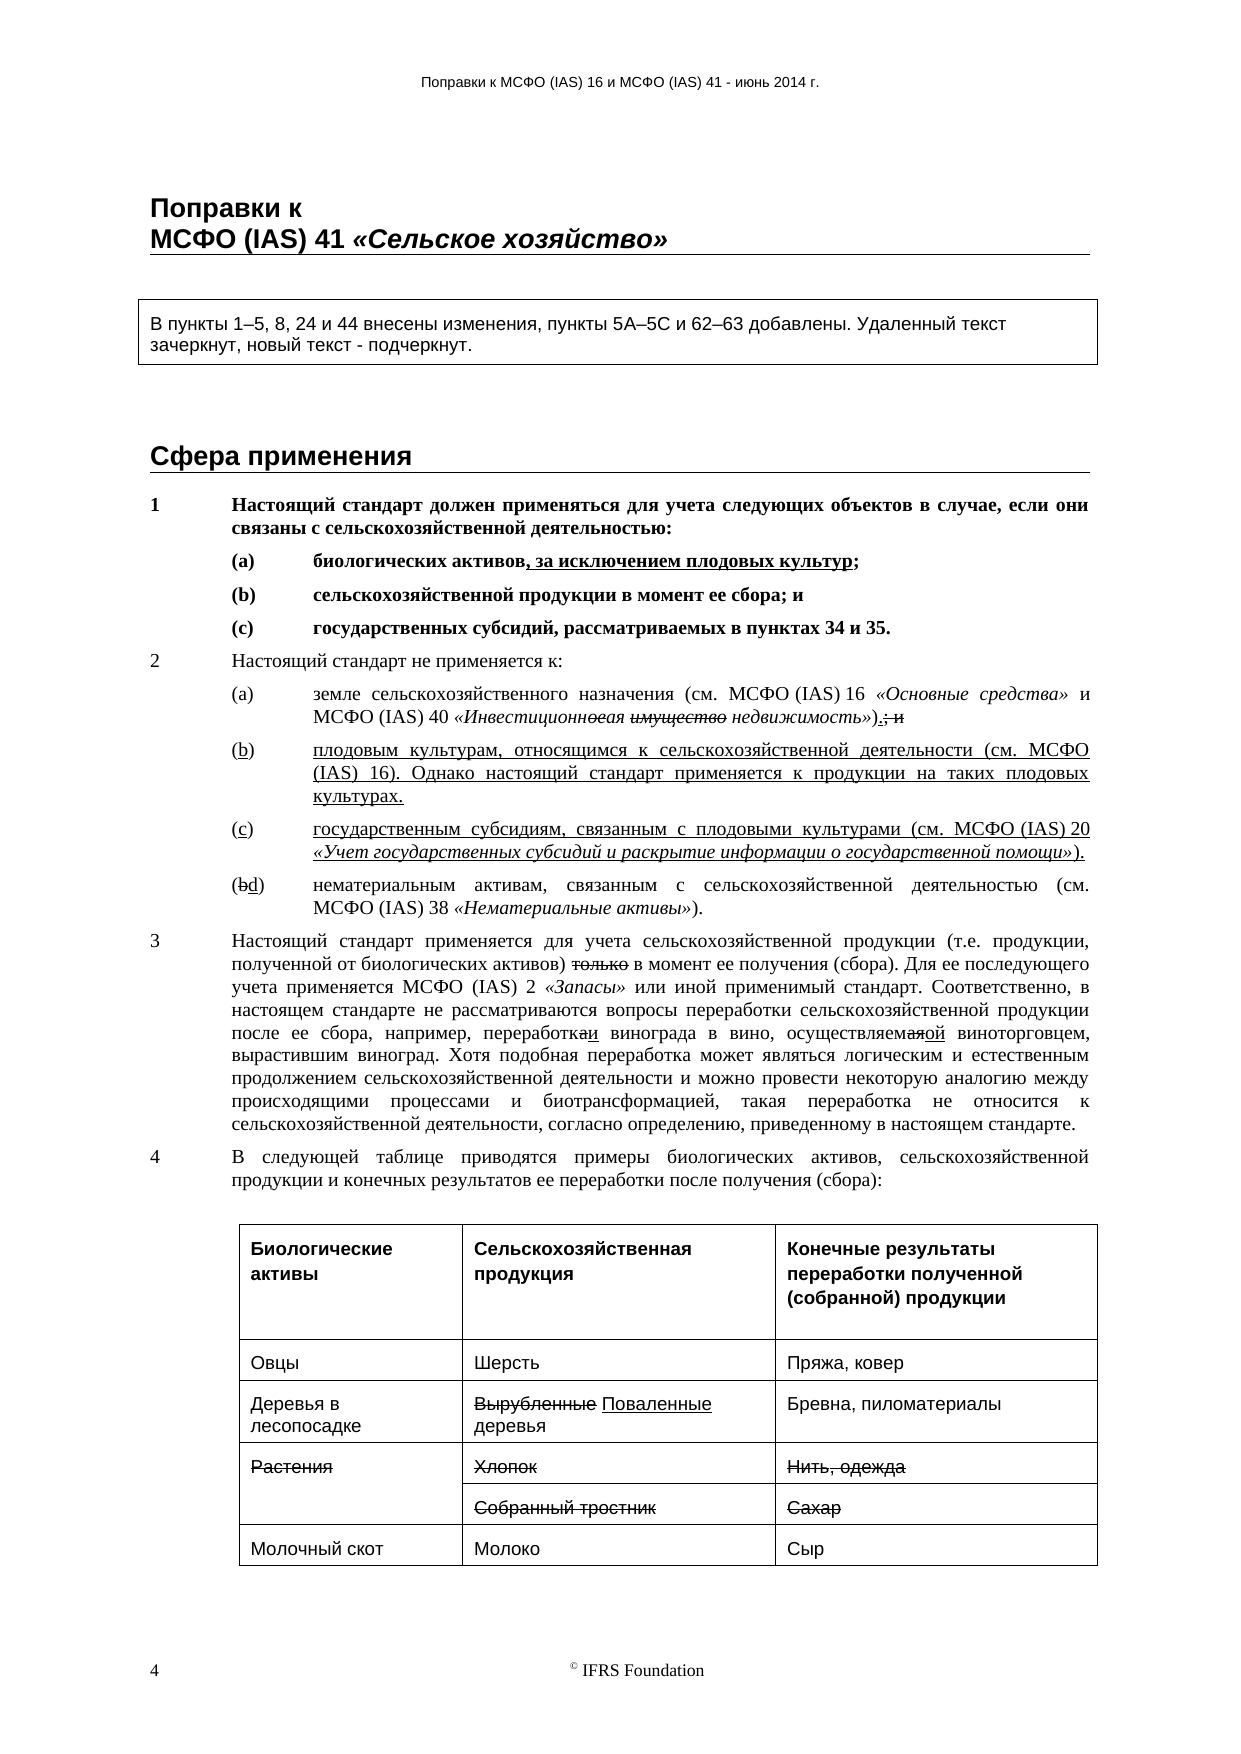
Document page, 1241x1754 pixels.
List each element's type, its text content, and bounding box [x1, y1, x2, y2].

table_cell Бревна, пиломатериалы [776, 1381, 1097, 1442]
table_header В пункты 1–5, 8, 24 и 44 внесены изменения, пункты 5A–5C и 62–63 добавлены. Удаленный текст зачеркнут, новый текст - подчеркнут. [139, 300, 1097, 364]
table_header Сельскохозяйственная продукция [463, 1225, 775, 1339]
table_cell Молочный скот [240, 1525, 462, 1565]
title Поправки к МСФО (IAS) 41 «Сельское хозяйство» [150, 192, 1090, 254]
table_cell Собранный тростник [463, 1484, 775, 1524]
text (bd) нематериальным активам, связанным с сельскохозяйственной деятельностью (см. МСФО (IAS) 38 «Нематериальные активы»). [231, 873, 1090, 919]
text (b) сельскохозяйственной продукции в момент ее сбора; и [231, 583, 1090, 606]
text 4 В следующей таблице приводятся примеры биологических активов, сельскохозяйственной продукции и конечных результатов ее переработки после получения (сбора): [150, 1145, 1090, 1191]
table_cell Овцы [240, 1340, 462, 1380]
text (b) плодовым культурам, относящимся к сельскохозяйственной деятельности (см. МСФО (IAS) 16). Однако настоящий стандарт применяется к продукции на таких плодовых культурах. [231, 738, 1090, 807]
table_cell Хлопок [463, 1443, 775, 1483]
table_header Биологические активы [240, 1225, 462, 1339]
table_cell Сыр [776, 1525, 1097, 1565]
text 2 Настоящий стандарт не применяется к: [150, 649, 1090, 672]
table_cell Растения [240, 1443, 462, 1524]
text (c) государственных субсидий, рассматриваемых в пунктах 34 и 35. [231, 616, 1090, 639]
text (a) биологических активов, за исключением плодовых культур; [231, 549, 1090, 572]
text (a) земле сельскохозяйственного назначения (см. МСФО (IAS) 16 «Основные средства» и МСФО (IAS) 40 «Инвестиционноеая имущество недвижимость»).; и [231, 682, 1090, 728]
text 1 Настоящий стандарт должен применяться для учета следующих объектов в случае, если они связаны с сельскохозяйственной деятельностью: [150, 493, 1090, 539]
table_header Конечные результаты переработки полученной (собранной) продукции [776, 1225, 1097, 1339]
text (c) государственным субсидиям, связанным с плодовыми культурами (см. МСФО (IAS) 20 «Учет государственных субсидий и раскрытие информации о государственной помощи»). [231, 817, 1090, 863]
table_cell Деревья в лесопосадке [240, 1381, 462, 1442]
text 3 Настоящий стандарт применяется для учета сельскохозяйственной продукции (т.е. продукции, полученной от биологических активов) только в момент ее получения (сбора). Для ее последующего учета применяется МСФО (IAS) 2 «Запасы» или иной применимый стандарт. Соответственно, в настоящем стандарте не рассматриваются вопросы переработки сельскохозяйственной продукции после ее сбора, например, переработкаи винограда в вино, осуществляемаяой виноторговцем, вырастившим виноград. Хотя подобная переработка может являться логическим и естественным продолжением сельскохозяйственной деятельности и можно провести некоторую аналогию между происходящими процессами и биотрансформацией, такая переработка не относится к сельскохозяйственной деятельности, согласно определению, приведенному в настоящем стандарте. [150, 929, 1090, 1135]
table_cell Вырубленные Поваленные деревья [463, 1381, 775, 1442]
table_cell Нить, одежда [776, 1443, 1097, 1483]
title Сфера применения [150, 440, 1090, 472]
table_cell Пряжа, ковер [776, 1340, 1097, 1380]
table_cell Молоко [463, 1525, 775, 1565]
table_cell Сахар [776, 1484, 1097, 1524]
table_cell Шерсть [463, 1340, 775, 1380]
